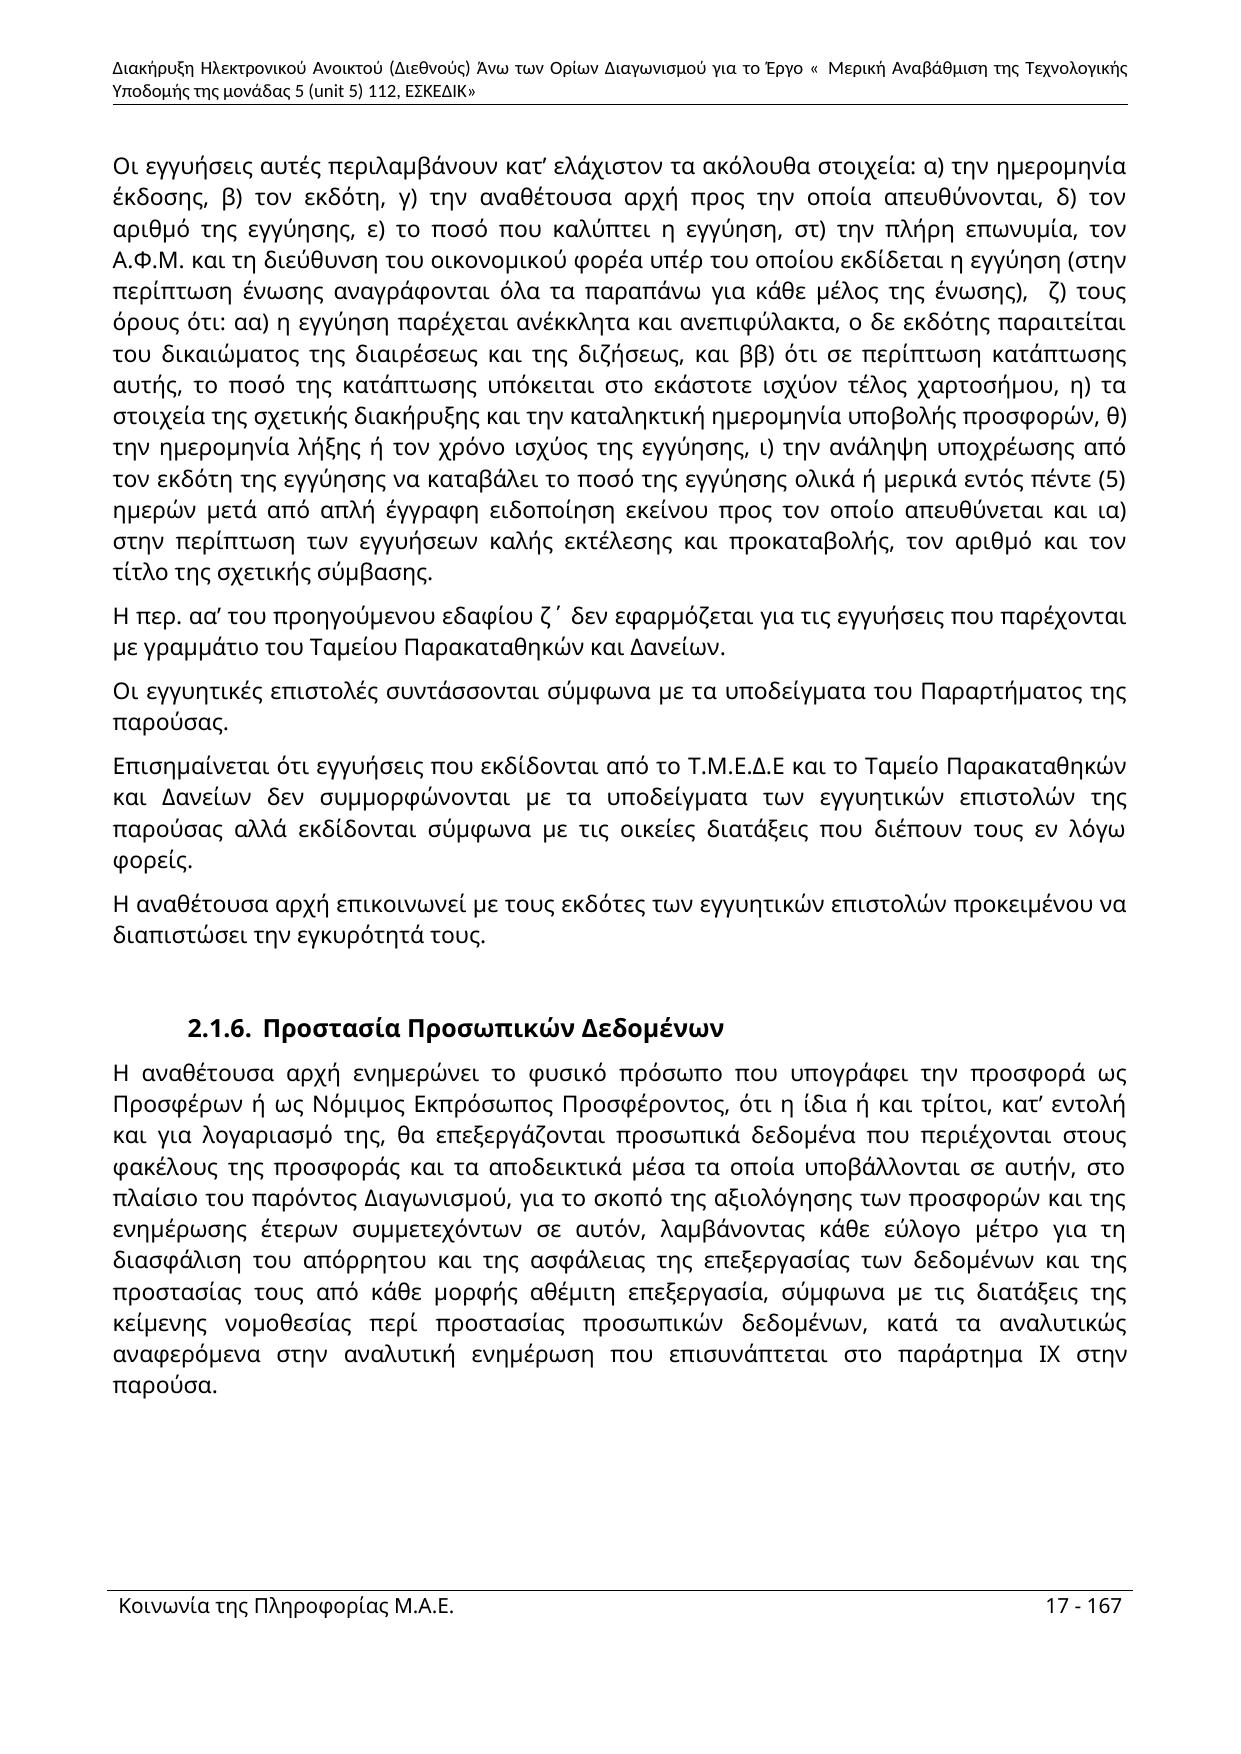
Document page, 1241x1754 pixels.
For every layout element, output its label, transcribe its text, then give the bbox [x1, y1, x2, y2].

text Οι εγγυητικές επιστολές συντάσσονται σύμφωνα με τα υποδείγματα του Παραρτήματος της παρούσας. [112, 675, 1128, 737]
text Η αναθέτουσα αρχή ενημερώνει το φυσικό πρόσωπο που υπογράφει την προσφορά ως Προσφέρων ή ως Νόμιμος Εκπρόσωπος Προσφέροντος, ότι η ίδια ή και τρίτοι, κατ’ εντολή και για λογαριασμό της, θα επεξεργάζονται προσωπικά δεδομένα που περιέχονται στους φακέλους της προσφοράς και τα αποδεικτικά μέσα τα οποία υποβάλλονται σε αυτήν, στο πλαίσιο του παρόντος Διαγωνισμού, για το σκοπό της αξιολόγησης των προσφορών και της ενημέρωσης έτερων συμμετεχόντων σε αυτόν, λαμβάνοντας κάθε εύλογο μέτρο για τη διασφάλιση του απόρρητου και της ασφάλειας της επεξεργασίας των δεδομένων και της προστασίας τους από κάθε μορφής αθέμιτη επεξεργασία, σύμφωνα με τις διατάξεις της κείμενης νομοθεσίας περί προστασίας προσωπικών δεδομένων, κατά τα αναλυτικώς αναφερόμενα στην αναλυτική ενημέρωση που επισυνάπτεται στο παράρτημα IX στην παρούσα. [112, 1057, 1128, 1401]
text Επισημαίνεται ότι εγγυήσεις που εκδίδονται από το Τ.Μ.Ε.Δ.Ε και το Ταμείο Παρακαταθηκών και Δανείων δεν συμμορφώνονται με τα υποδείγματα των εγγυητικών επιστολών της παρούσας αλλά εκδίδονται σύμφωνα με τις οικείες διατάξεις που διέπουν τους εν λόγω φορείς. [112, 750, 1128, 875]
text Η περ. αα’ του προηγούμενου εδαφίου ζ΄ δεν εφαρμόζεται για τις εγγυήσεις που παρέχονται με γραμμάτιο του Ταμείου Παρακαταθηκών και Δανείων. [112, 600, 1128, 662]
text Η αναθέτουσα αρχή επικοινωνεί με τους εκδότες των εγγυητικών επιστολών προκειμένου να διαπιστώσει την εγκυρότητά τους. [112, 887, 1128, 950]
text Οι εγγυήσεις αυτές περιλαμβάνουν κατ’ ελάχιστον τα ακόλουθα στοιχεία: α) την ημερομηνία έκδοσης, β) τον εκδότη, γ) την αναθέτουσα αρχή προς την οποία απευθύνονται, δ) τον αριθμό της εγγύησης, ε) το ποσό που καλύπτει η εγγύηση, στ) την πλήρη επωνυμία, τον Α.Φ.Μ. και τη διεύθυνση του οικονομικού φορέα υπέρ του οποίου εκδίδεται η εγγύηση (στην περίπτωση ένωσης αναγράφονται όλα τα παραπάνω για κάθε μέλος της ένωσης), ζ) τους όρους ότι: αα) η εγγύηση παρέχεται ανέκκλητα και ανεπιφύλακτα, ο δε εκδότης παραιτείται του δικαιώματος της διαιρέσεως και της διζήσεως, και ββ) ότι σε περίπτωση κατάπτωσης αυτής, το ποσό της κατάπτωσης υπόκειται στο εκάστοτε ισχύον τέλος χαρτοσήμου, η) τα στοιχεία της σχετικής διακήρυξης και την καταληκτική ημερομηνία υποβολής προσφορών, θ) την ημερομηνία λήξης ή τον χρόνο ισχύος της εγγύησης, ι) την ανάληψη υποχρέωσης από τον εκδότη της εγγύησης να καταβάλει το ποσό της εγγύησης ολικά ή μερικά εντός πέντε (5) ημερών μετά από απλή έγγραφη ειδοποίηση εκείνου προς τον οποίο απευθύνεται και ια) στην περίπτωση των εγγυήσεων καλής εκτέλεσης και προκαταβολής, τον αριθμό και τον τίτλο της σχετικής σύμβασης. [112, 150, 1128, 587]
subtitle Προστασία Προσωπικών Δεδομένων [187, 1010, 1128, 1044]
